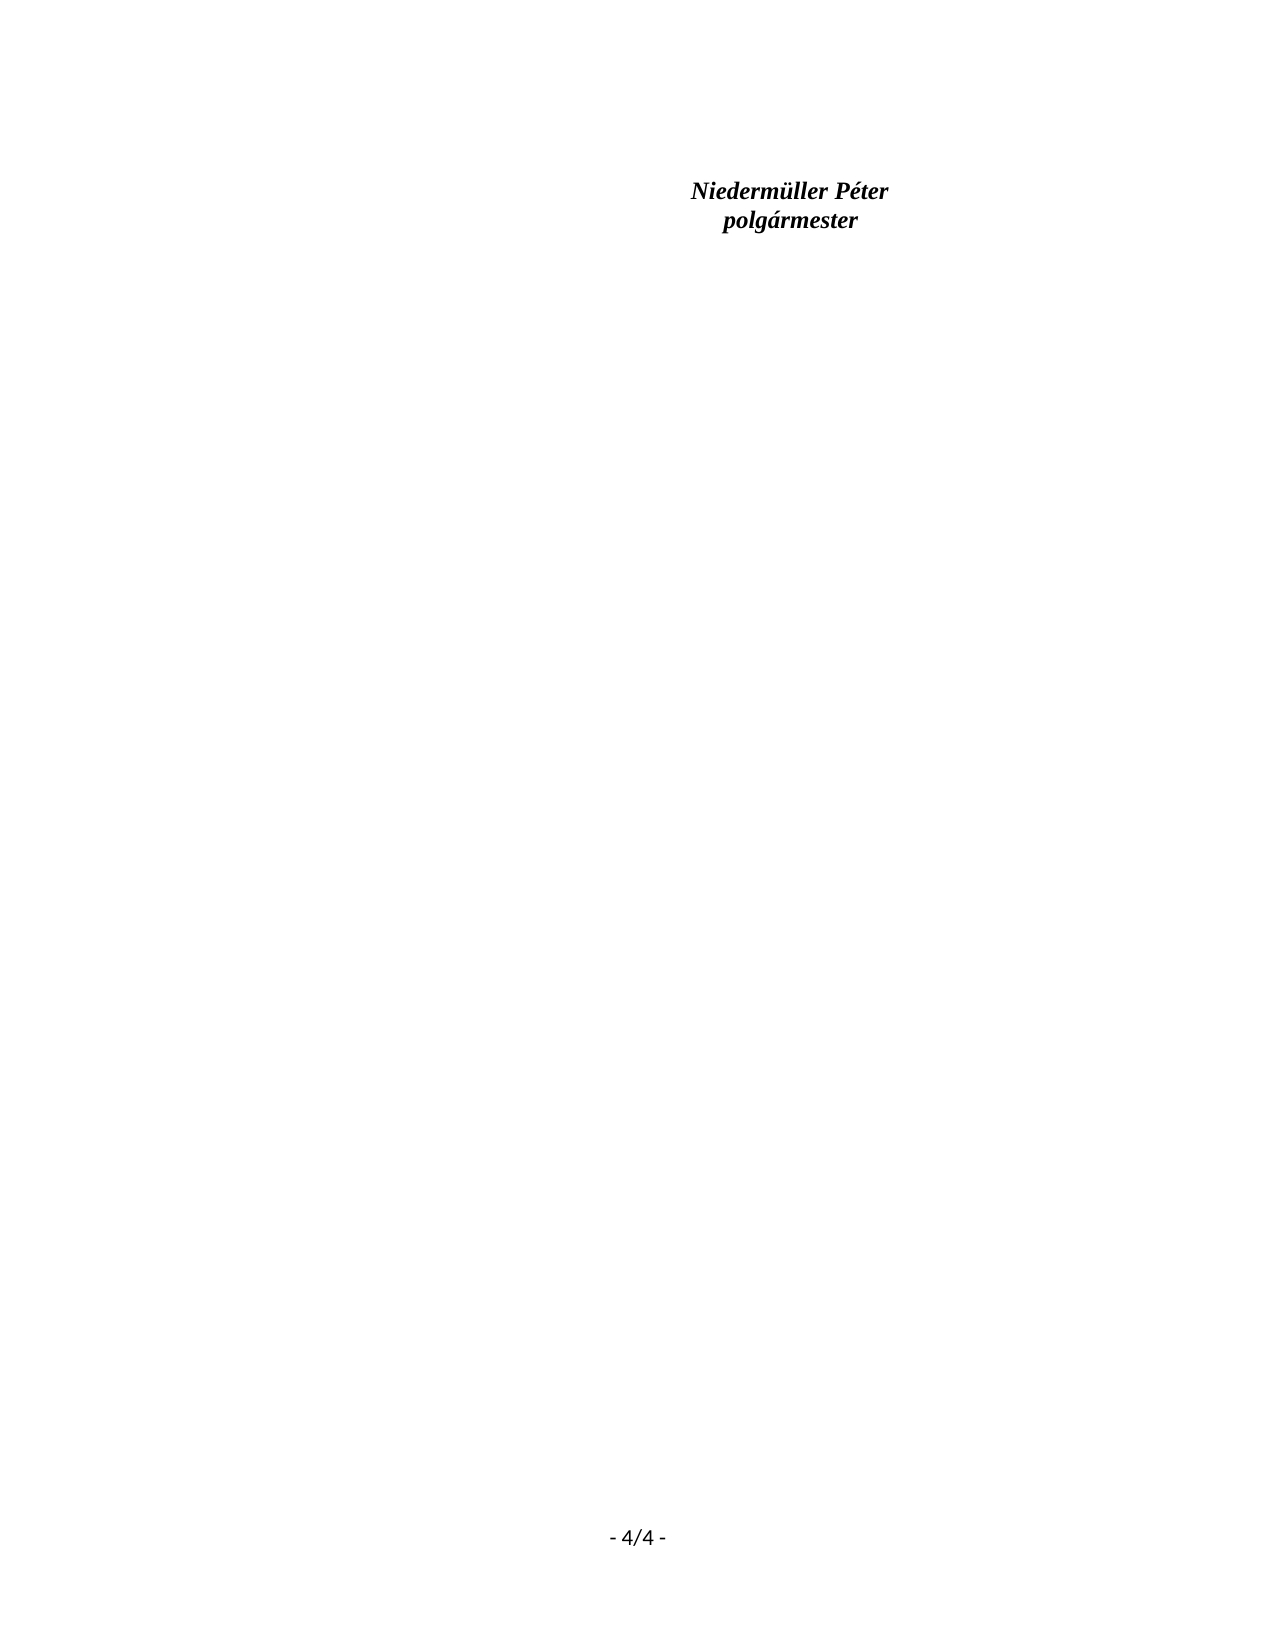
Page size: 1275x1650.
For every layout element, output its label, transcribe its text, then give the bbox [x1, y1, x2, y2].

text polgármester [648, 205, 934, 234]
text Niedermüller Péter [648, 176, 934, 205]
